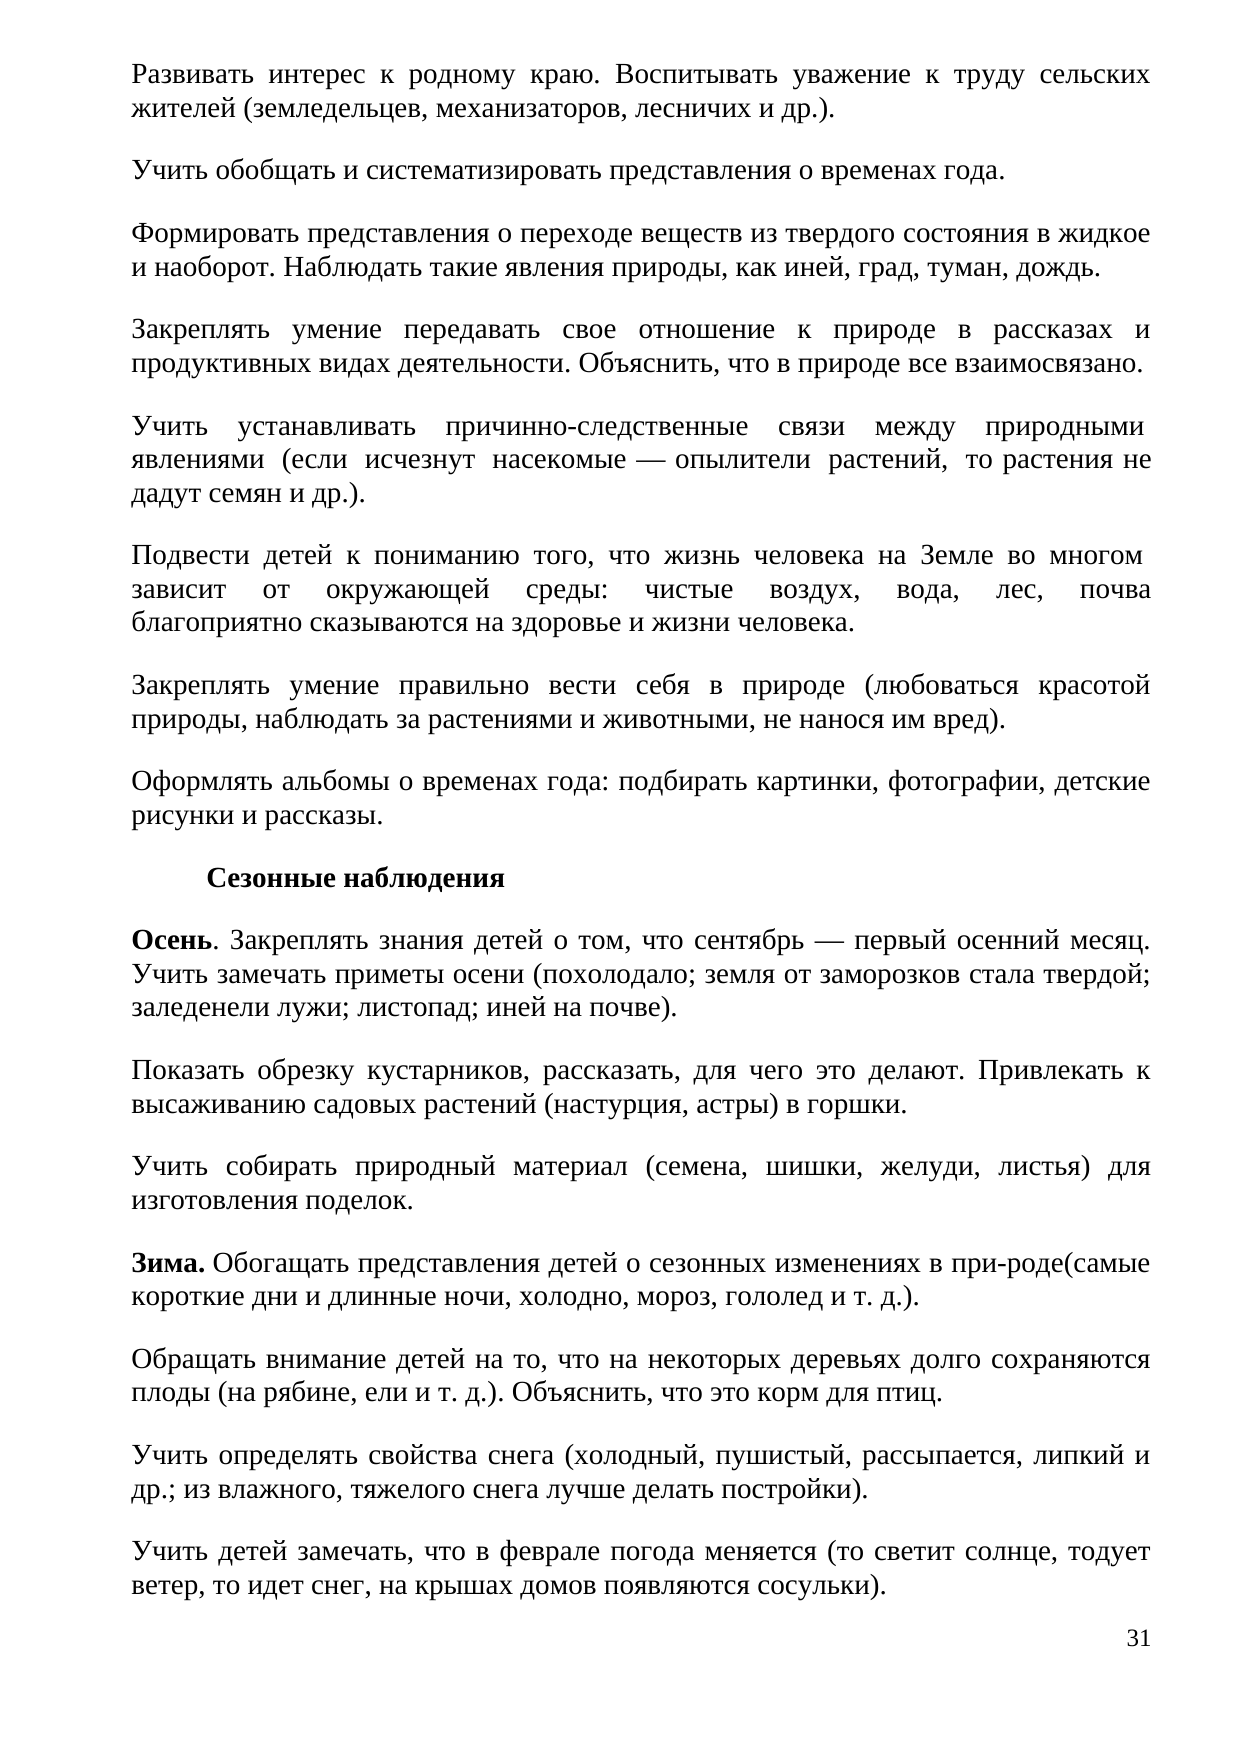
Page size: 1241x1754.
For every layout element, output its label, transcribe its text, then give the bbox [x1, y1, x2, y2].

text Учить определять свойства снега (холодный, пушистый, рассыпается, липкий и др.; из влажного, тяжелого снега лучше делать постройки). [131, 1437, 1152, 1504]
text Осень. Закреплять знания детей о том, что сентябрь — первый осенний месяц. Учить замечать приметы осени (похолодало; земля от заморозков стала твердой; заледенели лужи; листопад; иней на почве). [131, 922, 1152, 1023]
text Закреплять умение передавать свое отношение к природе в рассказах и продуктивных видах деятельности. Объяснить, что в природе все взаимосвязано. [131, 311, 1152, 378]
text Формировать представления о переходе веществ из твердого состояния в жидкое и наоборот. Наблюдать такие явления природы, как иней, град, туман, дождь. [131, 215, 1152, 282]
text Подвести детей к пониманию того, что жизнь человека на Земле во многом зависит от окружающей среды: чистые воздух, вода, лес, почва благоприятно сказываются на здоровье и жизни человека. [131, 537, 1152, 638]
text Обращать внимание детей на то, что на некоторых деревьях долго сохраняются плоды (на рябине, ели и т. д.). Объяснить, что это корм для птиц. [131, 1341, 1152, 1408]
text Закреплять умение правильно вести себя в природе (любоваться красотой природы, наблюдать за растениями и животными, не нанося им вред). [131, 667, 1152, 734]
text Учить устанавливать причинно-следственные связи между природными явлениями (если исчезнут насекомые — опылители растений, то растения не дадут семян и др.). [131, 408, 1152, 508]
text Показать обрезку кустарников, рассказать, для чего это делают. Привлекать к высаживанию садовых растений (настурция, астры) в горшки. [131, 1052, 1152, 1119]
text Учить собирать природный материал (семена, шишки, желуди, листья) для изготовления поделок. [131, 1148, 1152, 1216]
text Развивать интерес к родному краю. Воспитывать уважение к труду сельских жителей (земледельцев, механизаторов, лесничих и др.). [131, 56, 1152, 123]
text Сезонные наблюдения [206, 860, 1152, 893]
text Учить обобщать и систематизировать представления о временах года. [131, 152, 1152, 186]
text Учить детей замечать, что в феврале погода меняется (то светит солнце, тодует ветер, то идет снег, на крышах домов появляются сосульки). [131, 1533, 1152, 1601]
text Зима. Обогащать представления детей о сезонных изменениях в при-роде(самые короткие дни и длинные ночи, холодно, мороз, гололед и т. д.). [131, 1245, 1152, 1312]
text Оформлять альбомы о временах года: подбирать картинки, фотографии, детские рисунки и рассказы. [131, 763, 1152, 831]
